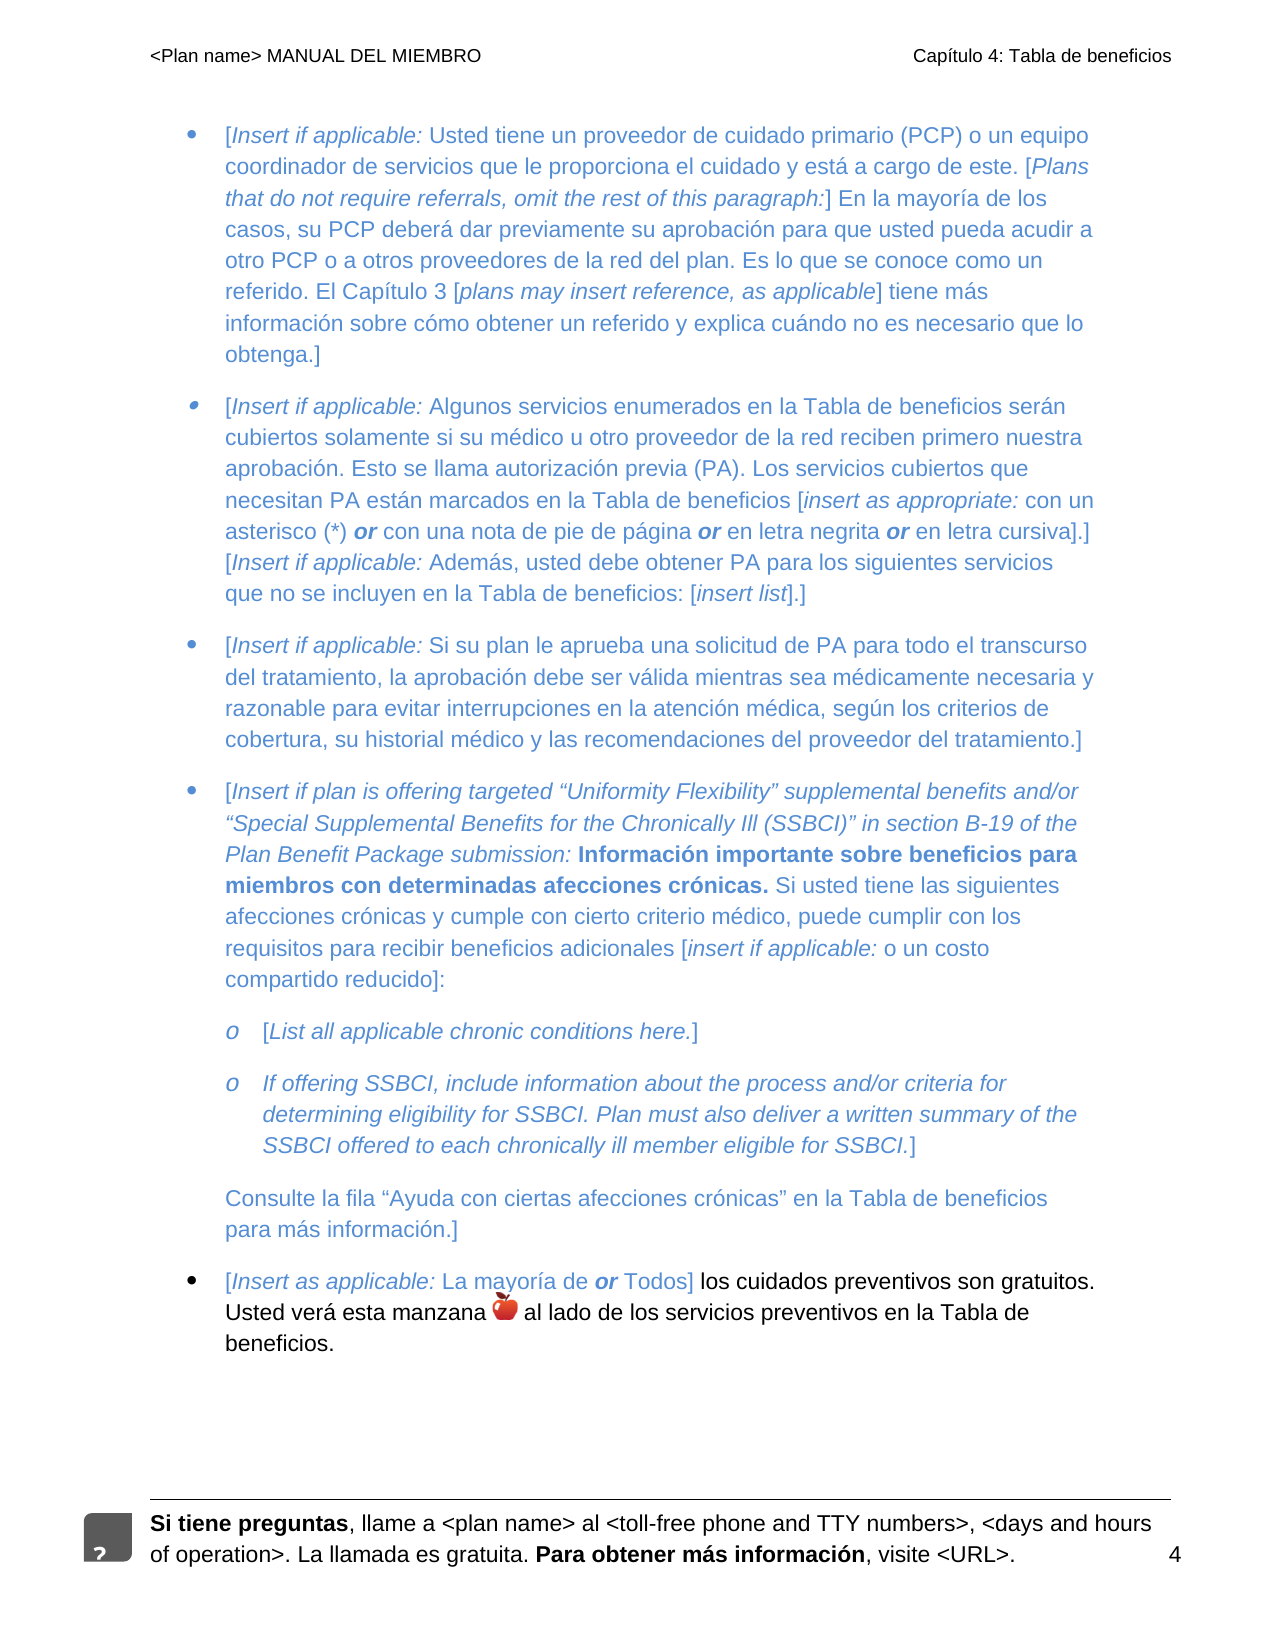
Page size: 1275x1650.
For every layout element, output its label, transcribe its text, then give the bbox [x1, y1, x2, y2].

list If offering SSBCI, include information about the process and/or criteria for determining eligibility for SSBCI. Plan must also deliver a written summary of the SSBCI offered to each chronically ill member eligible for SSBCI.] [225, 1066, 1096, 1160]
list [Insert if applicable: Algunos servicios enumerados en la Tabla de beneficios serán cubiertos solamente si su médico u otro proveedor de la red reciben primero nuestra aprobación. Esto se llama autorización previa (PA). Los servicios cubiertos que necesitan PA están marcados en la Tabla de beneficios [insert as appropriate: con un asterisco (*) or con una nota de pie de página or en letra negrita or en letra cursiva].] [Insert if applicable: Además, usted debe obtener PA para los siguientes servicios que no se incluyen en la Tabla de beneficios: [insert list].] [187, 389, 1096, 608]
list [Insert if applicable: Usted tiene un proveedor de cuidado primario (PCP) o un equipo coordinador de servicios que le proporciona el cuidado y está a cargo de este. [Plans that do not require referrals, omit the rest of this paragraph:] En la mayoría de los casos, su PCP deberá dar previamente su aprobación para que usted pueda acudir a otro PCP o a otros proveedores de la red del plan. Es lo que se conoce como un referido. El Capítulo 3 [plans may insert reference, as applicable] tiene más información sobre cómo obtener un referido y explica cuándo no es necesario que lo obtenga.] [187, 118, 1096, 368]
picture [492, 1292, 518, 1320]
list [Insert as applicable: La mayoría de or Todos] los cuidados preventivos son gratuitos. Usted verá esta manzana al lado de los servicios preventivos en la Tabla de beneficios. [187, 1264, 1096, 1358]
list [Insert if plan is offering targeted “Uniformity Flexibility” supplemental benefits and/or “Special Supplemental Benefits for the Chronically Ill (SSBCI)” in section B-19 of the Plan Benefit Package submission: Información importante sobre beneficios para miembros con determinadas afecciones crónicas. Si usted tiene las siguientes afecciones crónicas y cumple con cierto criterio médico, puede cumplir con los requisitos para recibir beneficios adicionales [insert if applicable: o un costo compartido reducido]: [187, 775, 1096, 993]
list [List all applicable chronic conditions here.] [225, 1014, 1096, 1046]
list [Insert if applicable: Si su plan le aprueba una solicitud de PA para todo el transcurso del tratamiento, la aprobación debe ser válida mientras sea médicamente necesaria y razonable para evitar interrupciones en la atención médica, según los criterios de cobertura, su historial médico y las recomendaciones del proveedor del tratamiento.] [187, 629, 1096, 754]
list Consulte la fila “Ayuda con ciertas afecciones crónicas” en la Tabla de beneficios para más información.] [225, 1181, 1096, 1243]
